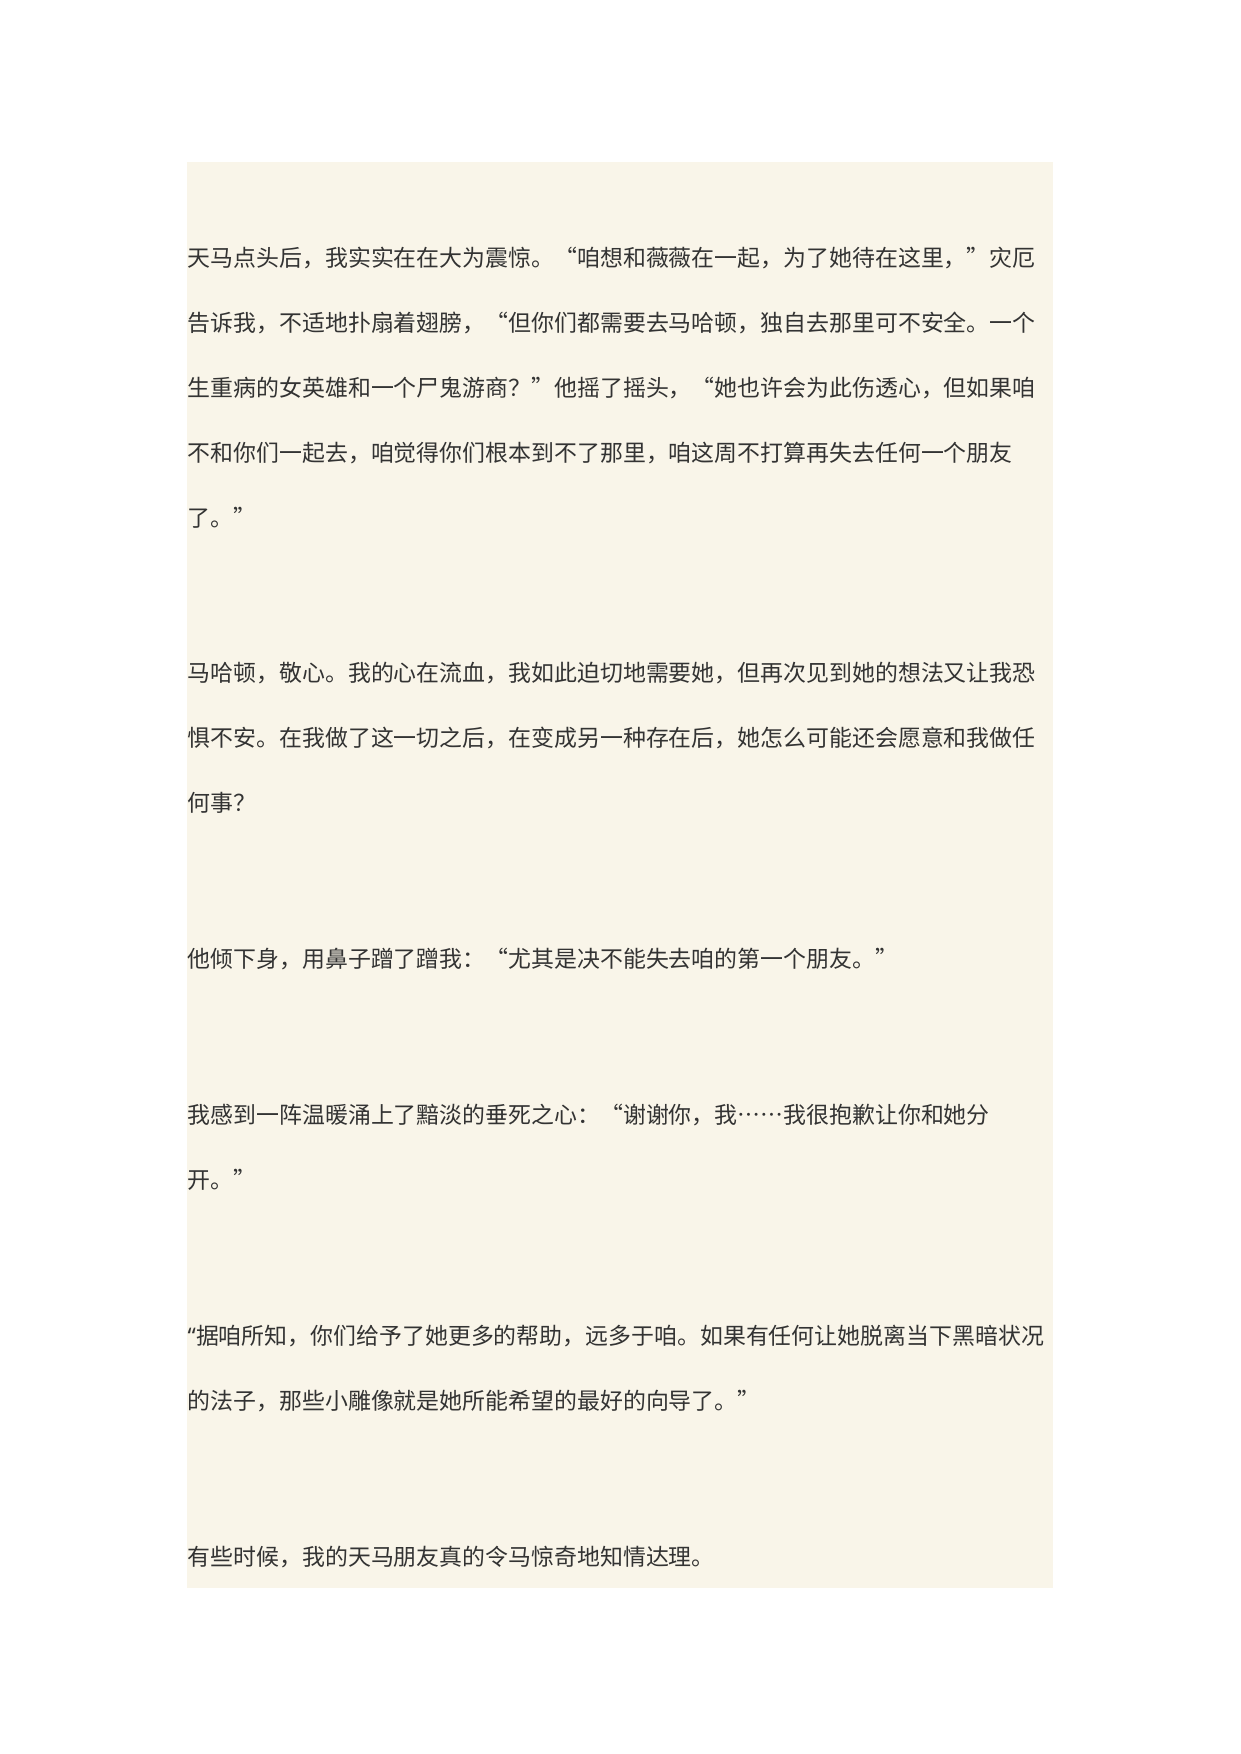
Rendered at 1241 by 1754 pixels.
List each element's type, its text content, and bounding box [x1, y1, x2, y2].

text 天马点头后，我实实在在大为震惊。“咱想和薇薇在一起，为了她待在这里，”灾厄告诉我，不适地扑扇着翅膀，“但你们都需要去马哈顿，独自去那里可不安全。一个生重病的女英雄和一个尸鬼游商？”他摇了摇头，“她也许会为此伤透心，但如果咱不和你们一起去，咱觉得你们根本到不了那里，咱这周不打算再失去任何一个朋友了。” [187, 224, 1053, 549]
text 有些时候，我的天马朋友真的令马惊奇地知情达理。 [187, 1523, 1053, 1588]
text 他倾下身，用鼻子蹭了蹭我：“尤其是决不能失去咱的第一个朋友。” [187, 925, 1053, 990]
text 马哈顿，敬心。我的心在流血，我如此迫切地需要她，但再次见到她的想法又让我恐惧不安。在我做了这一切之后，在变成另一种存在后，她怎么可能还会愿意和我做任何事？ [187, 639, 1053, 834]
text 我感到一阵温暖涌上了黯淡的垂死之心：“谢谢你，我……我很抱歉让你和她分开。” [187, 1081, 1053, 1211]
text “据咱所知，你们给予了她更多的帮助，远多于咱。如果有任何让她脱离当下黑暗状况的法子，那些小雕像就是她所能希望的最好的向导了。” [187, 1302, 1053, 1432]
